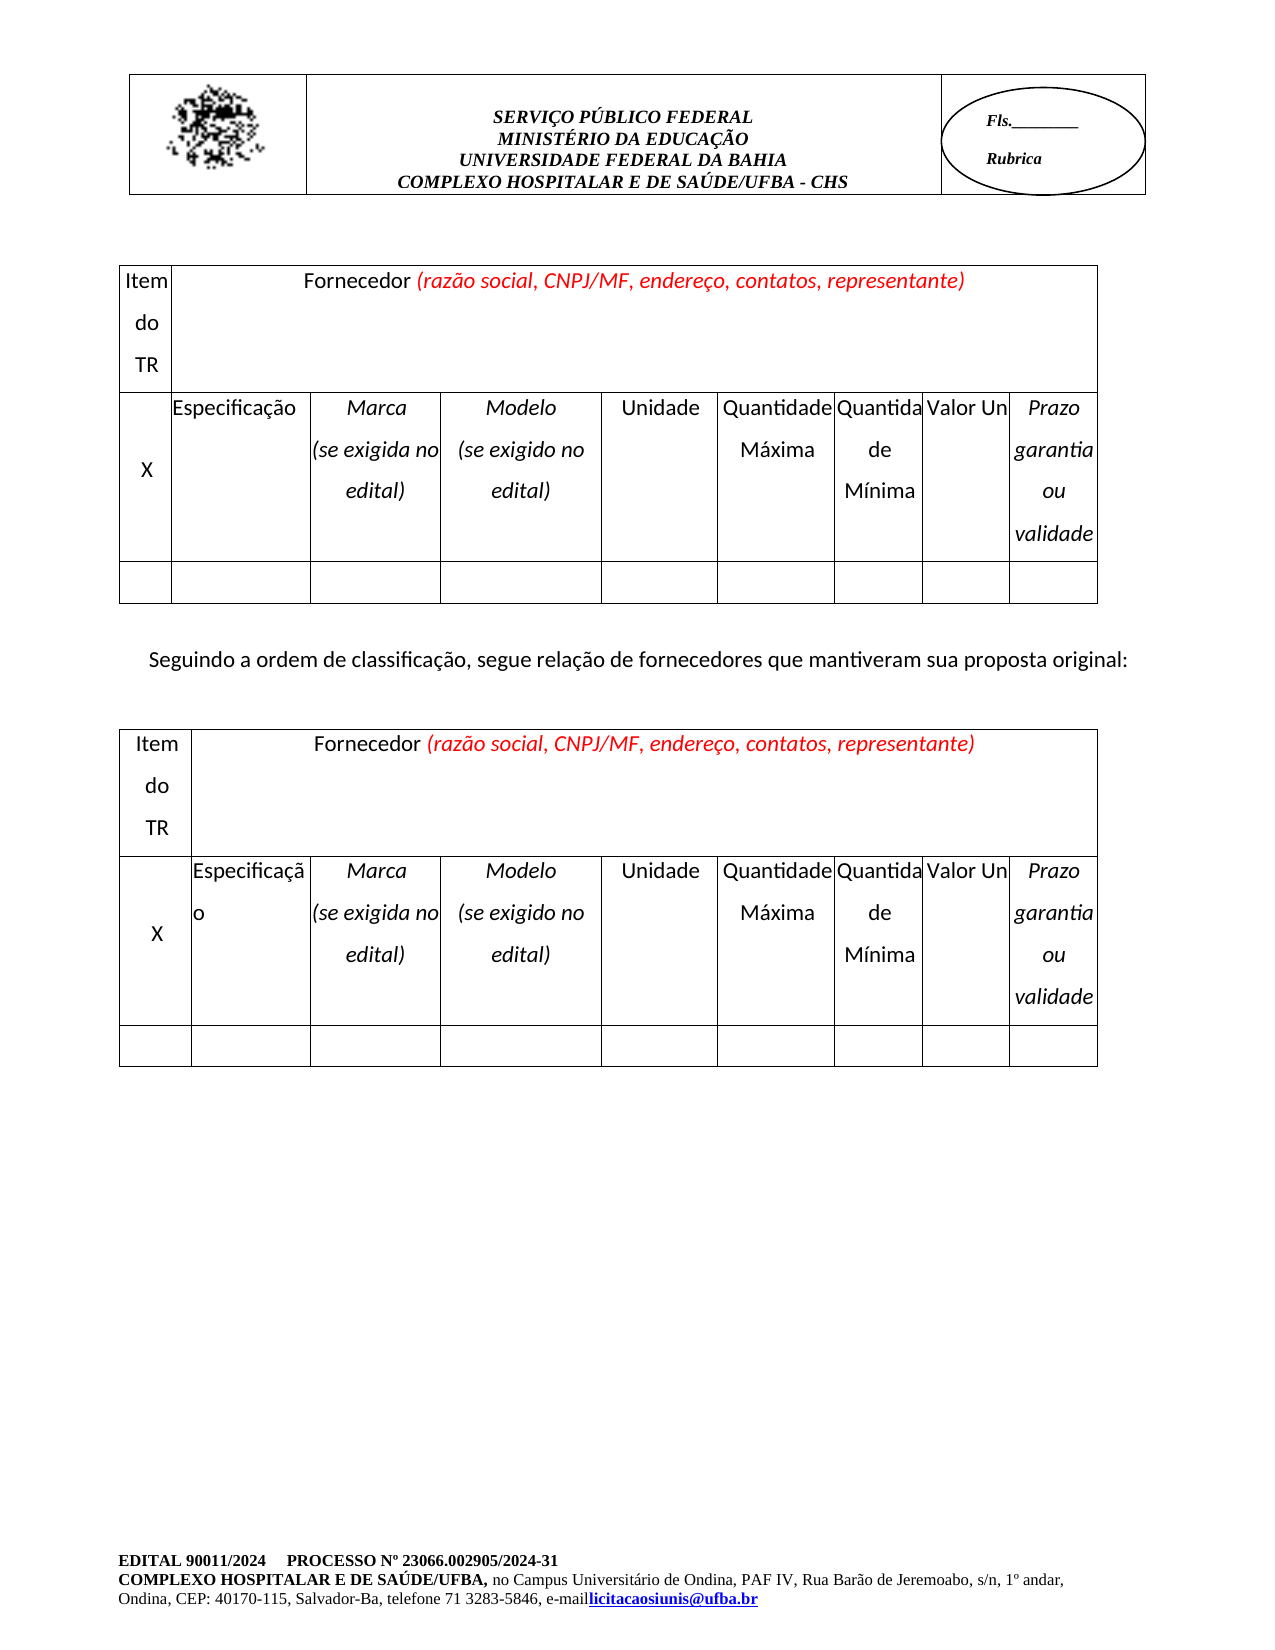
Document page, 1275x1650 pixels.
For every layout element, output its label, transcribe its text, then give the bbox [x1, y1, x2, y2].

table_header Fornecedor (razão social, CNPJ/MF, endereço, contatos, representante) [192, 730, 1097, 856]
table_header Item do TR [120, 266, 171, 392]
table_header Item do TR [120, 730, 191, 856]
table_cell Marca (se exigida no edital) [311, 393, 440, 561]
table_cell [835, 1026, 922, 1066]
table_cell [441, 562, 601, 603]
table_cell [172, 562, 310, 603]
table_cell [923, 562, 1009, 603]
table_cell [602, 1026, 717, 1066]
table_cell [835, 562, 922, 603]
table_cell Marca (se exigida no edital) [311, 857, 440, 1024]
text Seguindo a ordem de classificação, segue relação de fornecedores que mantiveram sua proposta original: [118, 645, 1160, 673]
table_cell [923, 1026, 1009, 1066]
table_cell Quantidade Mínima [835, 393, 922, 561]
table_cell [1010, 562, 1097, 603]
table_cell [192, 1026, 310, 1066]
table_cell [718, 1026, 834, 1066]
table_header Fornecedor (razão social, CNPJ/MF, endereço, contatos, representante) [172, 266, 1097, 392]
table_cell Especificação [192, 857, 310, 1024]
table_cell QuantidadeMáxima [718, 857, 834, 1024]
table_cell Unidade [602, 393, 717, 561]
table_cell Prazo garantia ou validade [1010, 393, 1097, 561]
table_cell Modelo (se exigido no edital) [441, 393, 601, 561]
table_cell X [120, 393, 171, 561]
table_cell X [120, 857, 191, 1024]
table_cell [120, 562, 171, 603]
table_cell Unidade [602, 857, 717, 1024]
table_cell Valor Un [923, 393, 1009, 561]
table_cell [120, 1026, 191, 1066]
table_cell Prazo garantia ou validade [1010, 857, 1097, 1024]
table_cell Quantidade Mínima [835, 857, 922, 1024]
table_cell Modelo (se exigido no edital) [441, 857, 601, 1024]
table_cell QuantidadeMáxima [718, 393, 834, 561]
table_cell [718, 562, 834, 603]
table_cell [311, 562, 440, 603]
table_cell Valor Un [923, 857, 1009, 1024]
table_cell [441, 1026, 601, 1066]
table_cell Especificação [172, 393, 310, 561]
table_cell [1010, 1026, 1097, 1066]
table_cell [311, 1026, 440, 1066]
table_cell [602, 562, 717, 603]
